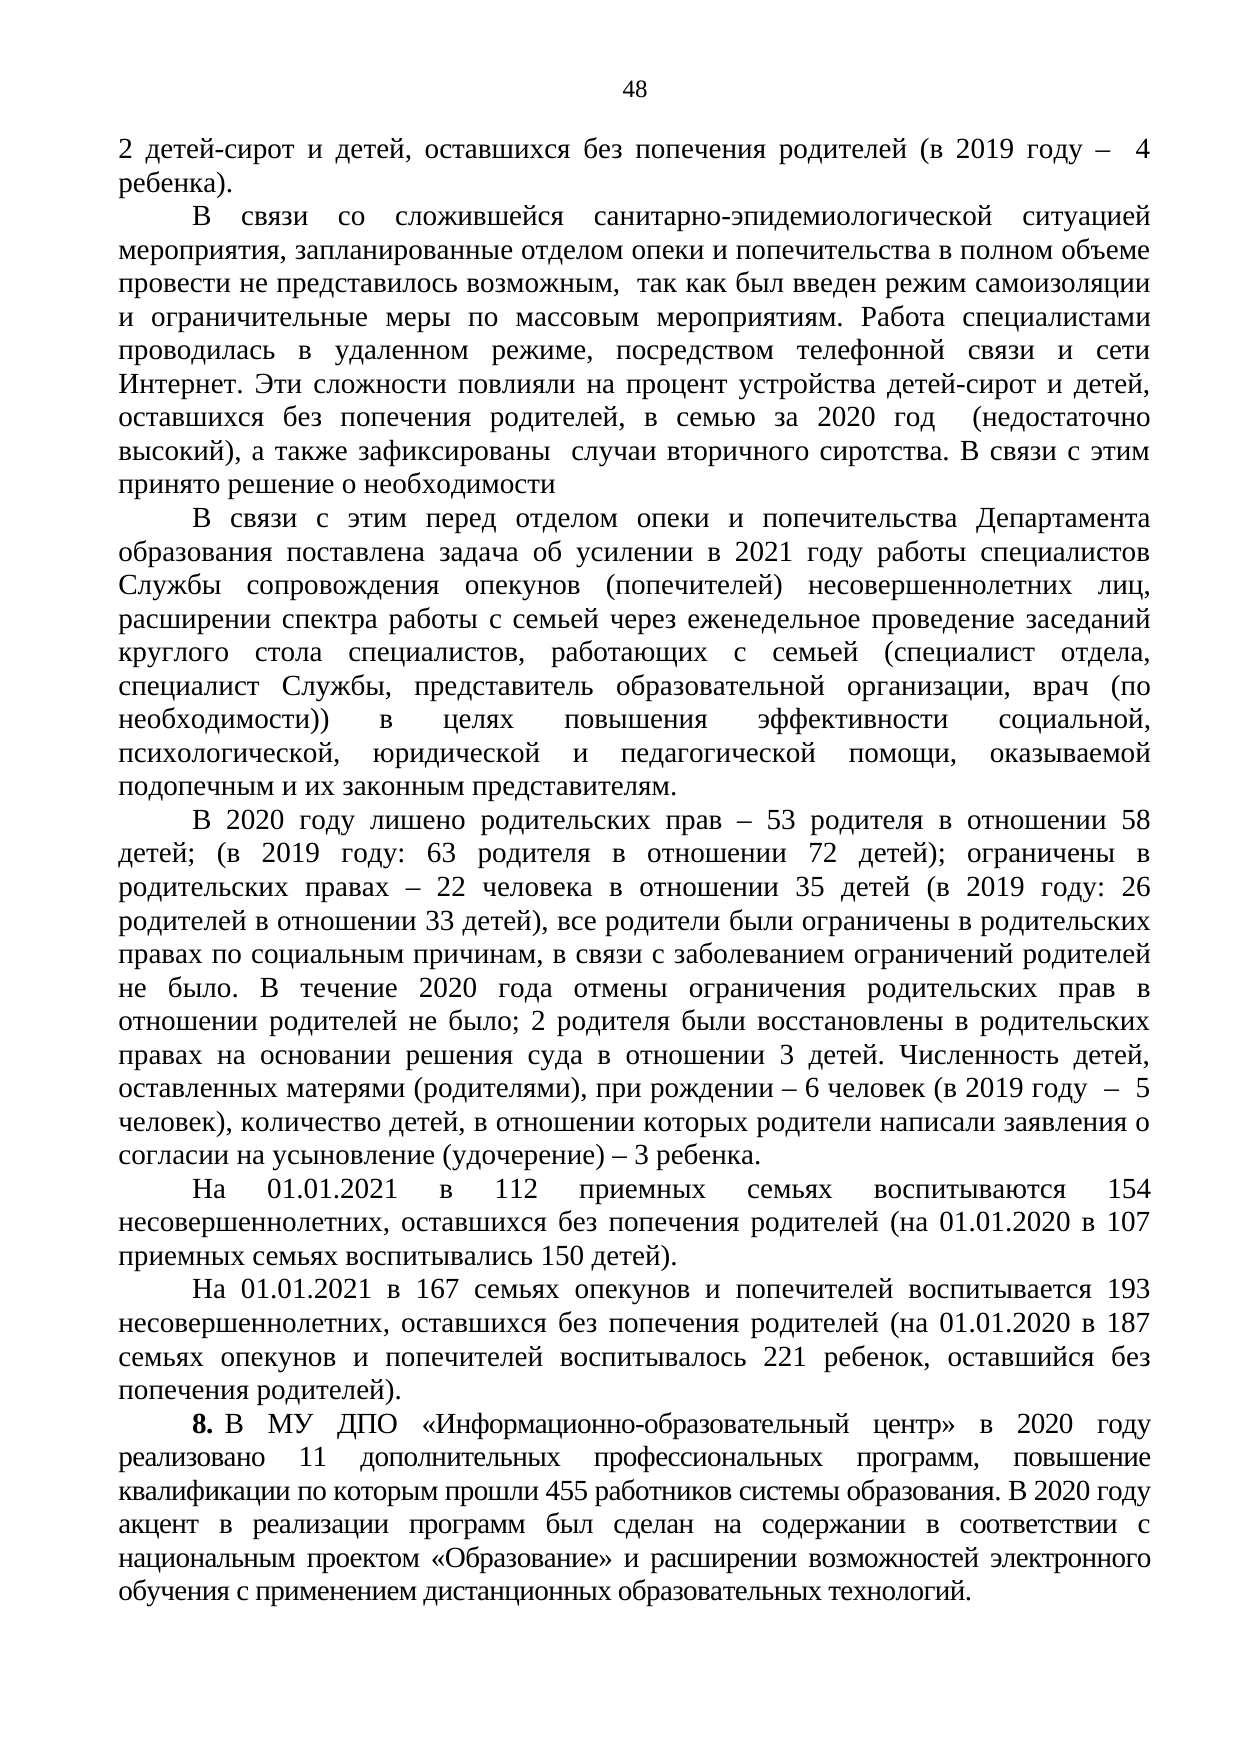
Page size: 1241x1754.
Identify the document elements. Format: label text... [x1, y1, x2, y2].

text В связи с этим перед отделом опеки и попечительства Департамента образования поставлена задача об усилении в 2021 году работы специалистов Службы сопровождения опекунов (попечителей) несовершеннолетних лиц, расширении спектра работы с семьей через еженедельное проведение заседаний круглого стола специалистов, работающих с семьей (специалист отдела, специалист Службы, представитель образовательной организации, врач (по необходимости)) в целях повышения эффективности социальной, психологической, юридической и педагогической помощи, оказываемой подопечным и их законным представителям. [118, 500, 1152, 802]
text 8. В МУ ДПО «Информационно-образовательный центр» в 2020 году реализовано 11 дополнительных профессиональных программ, повышение квалификации по которым прошли 455 работников системы образования. В 2020 году акцент в реализации программ был сделан на содержании в соответствии с национальным проектом «Образование» и расширении возможностей электронного обучения с применением дистанционных образовательных технологий. [118, 1406, 1152, 1607]
text На 01.01.2021 в 167 семьях опекунов и попечителей воспитывается 193 несовершеннолетних, оставшихся без попечения родителей (на 01.01.2020 в 187 семьях опекунов и попечителей воспитывалось 221 ребенок, оставшийся без попечения родителей). [118, 1272, 1152, 1406]
text На 01.01.2021 в 112 приемных семьях воспитываются 154 несовершеннолетних, оставшихся без попечения родителей (на 01.01.2020 в 107 приемных семьях воспитывались 150 детей). [118, 1171, 1152, 1272]
text В 2020 году лишено родительских прав – 53 родителя в отношении 58 детей; (в 2019 году: 63 родителя в отношении 72 детей); ограничены в родительских правах – 22 человека в отношении 35 детей (в 2019 году: 26 родителей в отношении 33 детей), все родители были ограничены в родительских правах по социальным причинам, в связи с заболеванием ограничений родителей не было. В течение 2020 года отмены ограничения родительских прав в отношении родителей не было; 2 родителя были восстановлены в родительских правах на основании решения суда в отношении 3 детей. Численность детей, оставленных матерями (родителями), при рождении – 6 человек (в 2019 году – 5 человек), количество детей, в отношении которых родители написали заявления о согласии на усыновление (удочерение) – 3 ребенка. [118, 802, 1152, 1171]
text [118, 131, 1152, 198]
text В связи со сложившейся санитарно-эпидемиологической ситуацией мероприятия, запланированные отделом опеки и попечительства в полном объеме провести не представилось возможным, так как был введен режим самоизоляции и ограничительные меры по массовым мероприятиям. Работа специалистами проводилась в удаленном режиме, посредством телефонной связи и сети Интернет. Эти сложности повлияли на процент устройства детей-сирот и детей, оставшихся без попечения родителей, в семью за 2020 год (недостаточно высокий), а также зафиксированы случаи вторичного сиротства. В связи с этим принято решение о необходимости [118, 198, 1152, 500]
